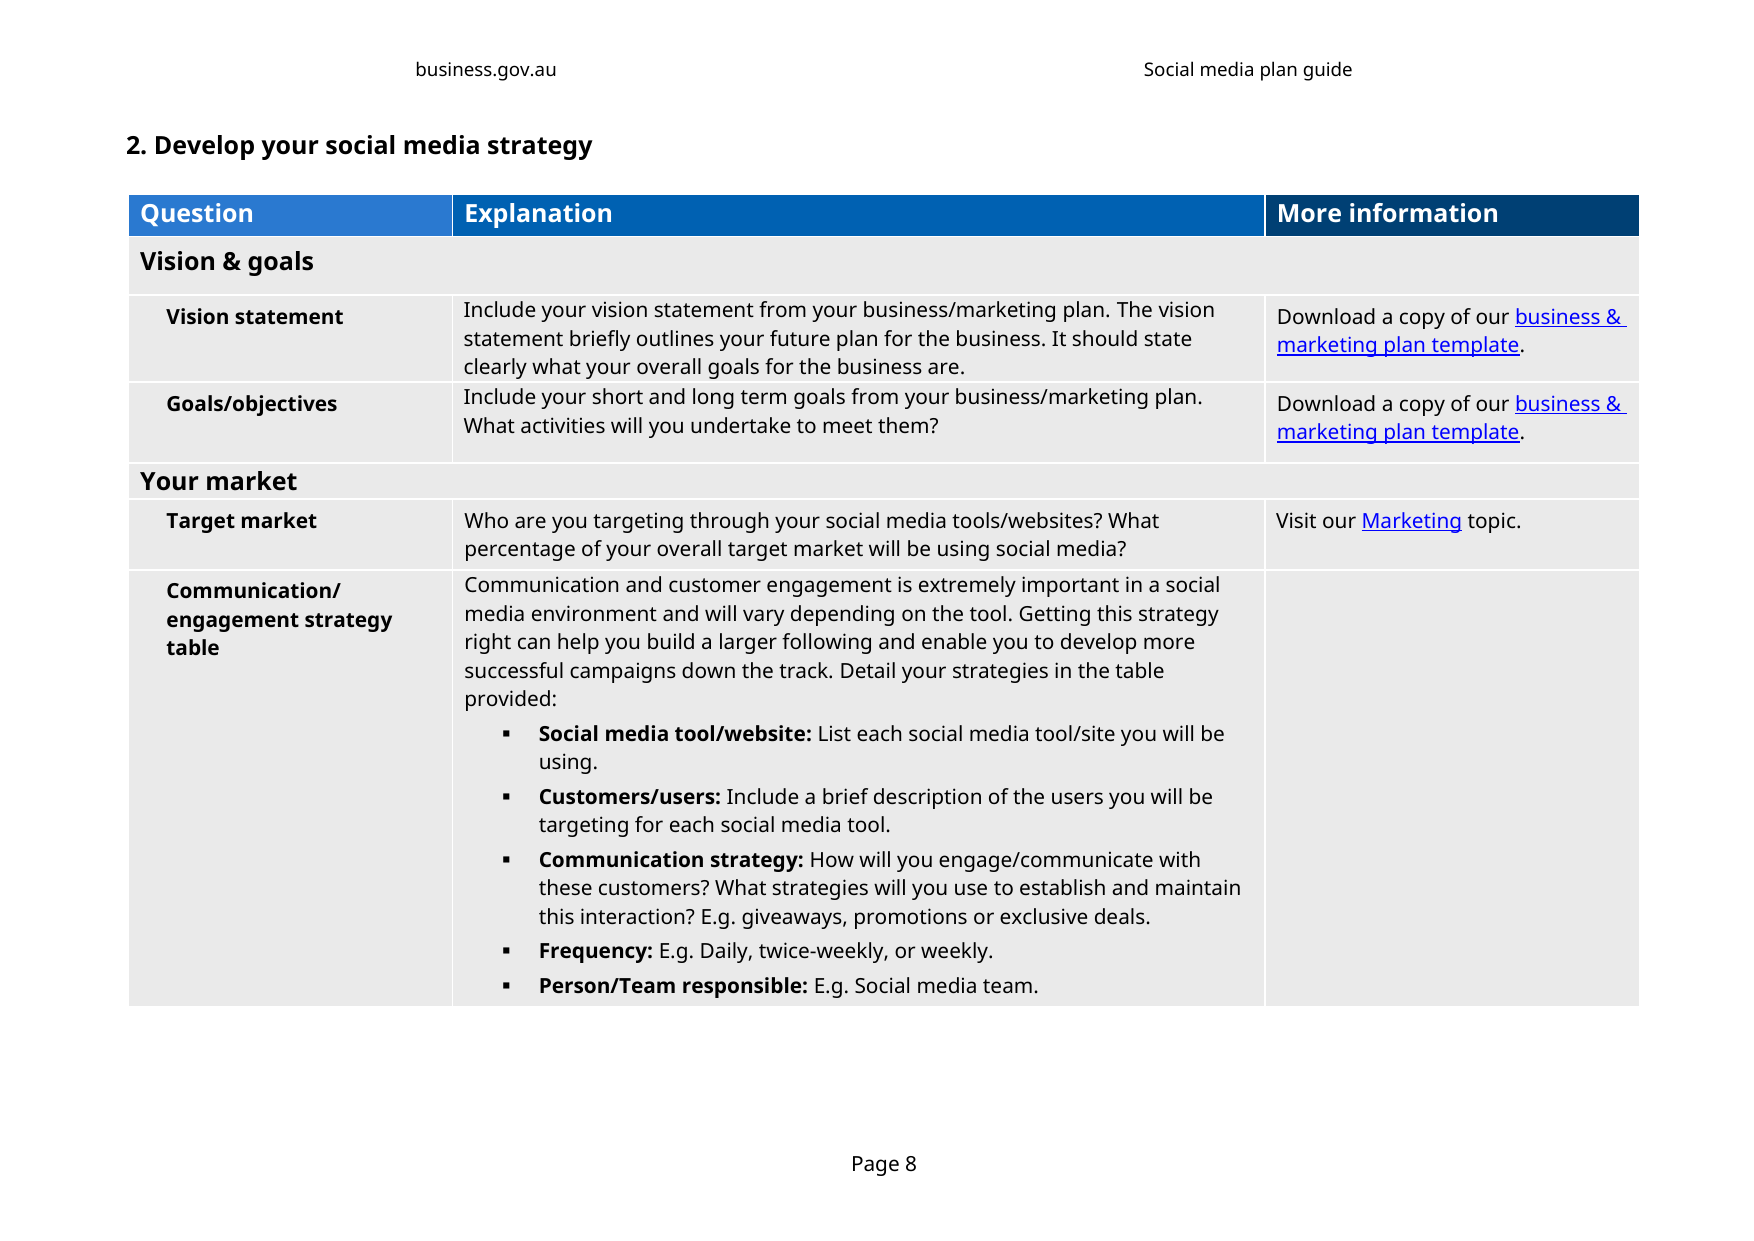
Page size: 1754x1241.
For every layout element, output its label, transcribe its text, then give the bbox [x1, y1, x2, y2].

table_cell Communication and customer engagement is extremely important in a social media environment and will vary depending on the tool. Getting this strategy right can help you build a larger following and enable you to develop more successful campaigns down the track. Detail your strategies in the table provided: Social media tool/website: List each social media tool/site you will be using. Customers/users: Include a brief description of the users you will be targeting for each social media tool. Communication strategy: How will you engage/communicate with these customers? What strategies will you use to establish and maintain this interaction? E.g. giveaways, promotions or exclusive deals. Frequency: E.g. Daily, twice-weekly, or weekly. Person/Team responsible: E.g. Social media team. [453, 571, 1264, 1006]
table_cell [1266, 571, 1639, 1006]
table_cell Include your vision statement from your business/marketing plan. The vision statement briefly outlines your future plan for the business. It should state clearly what your overall goals for the business are. [453, 296, 1264, 381]
subtitle 2. Develop your social media strategy [126, 128, 1642, 162]
table_cell Goals/objectives [129, 383, 452, 462]
table_cell Download a copy of our business & marketing plan template. [1266, 296, 1639, 381]
table_header More information [1266, 195, 1639, 236]
table_cell Include your short and long term goals from your business/marketing plan. What activities will you undertake to meet them? [453, 383, 1264, 462]
table_cell Download a copy of our business & marketing plan template. [1266, 383, 1639, 462]
table_header Explanation [453, 195, 1264, 236]
table_header Question [129, 195, 452, 236]
table_cell Vision statement [129, 296, 452, 381]
table_cell Target market [129, 500, 452, 569]
table_cell Who are you targeting through your social media tools/websites? What percentage of your overall target market will be using social media? [453, 500, 1264, 569]
table_cell Communication/ engagement strategy table [129, 571, 452, 1006]
table_cell Vision & goals [129, 237, 1639, 294]
table_cell Your market [129, 464, 1639, 498]
table_cell Visit our Marketing topic. [1266, 500, 1639, 569]
